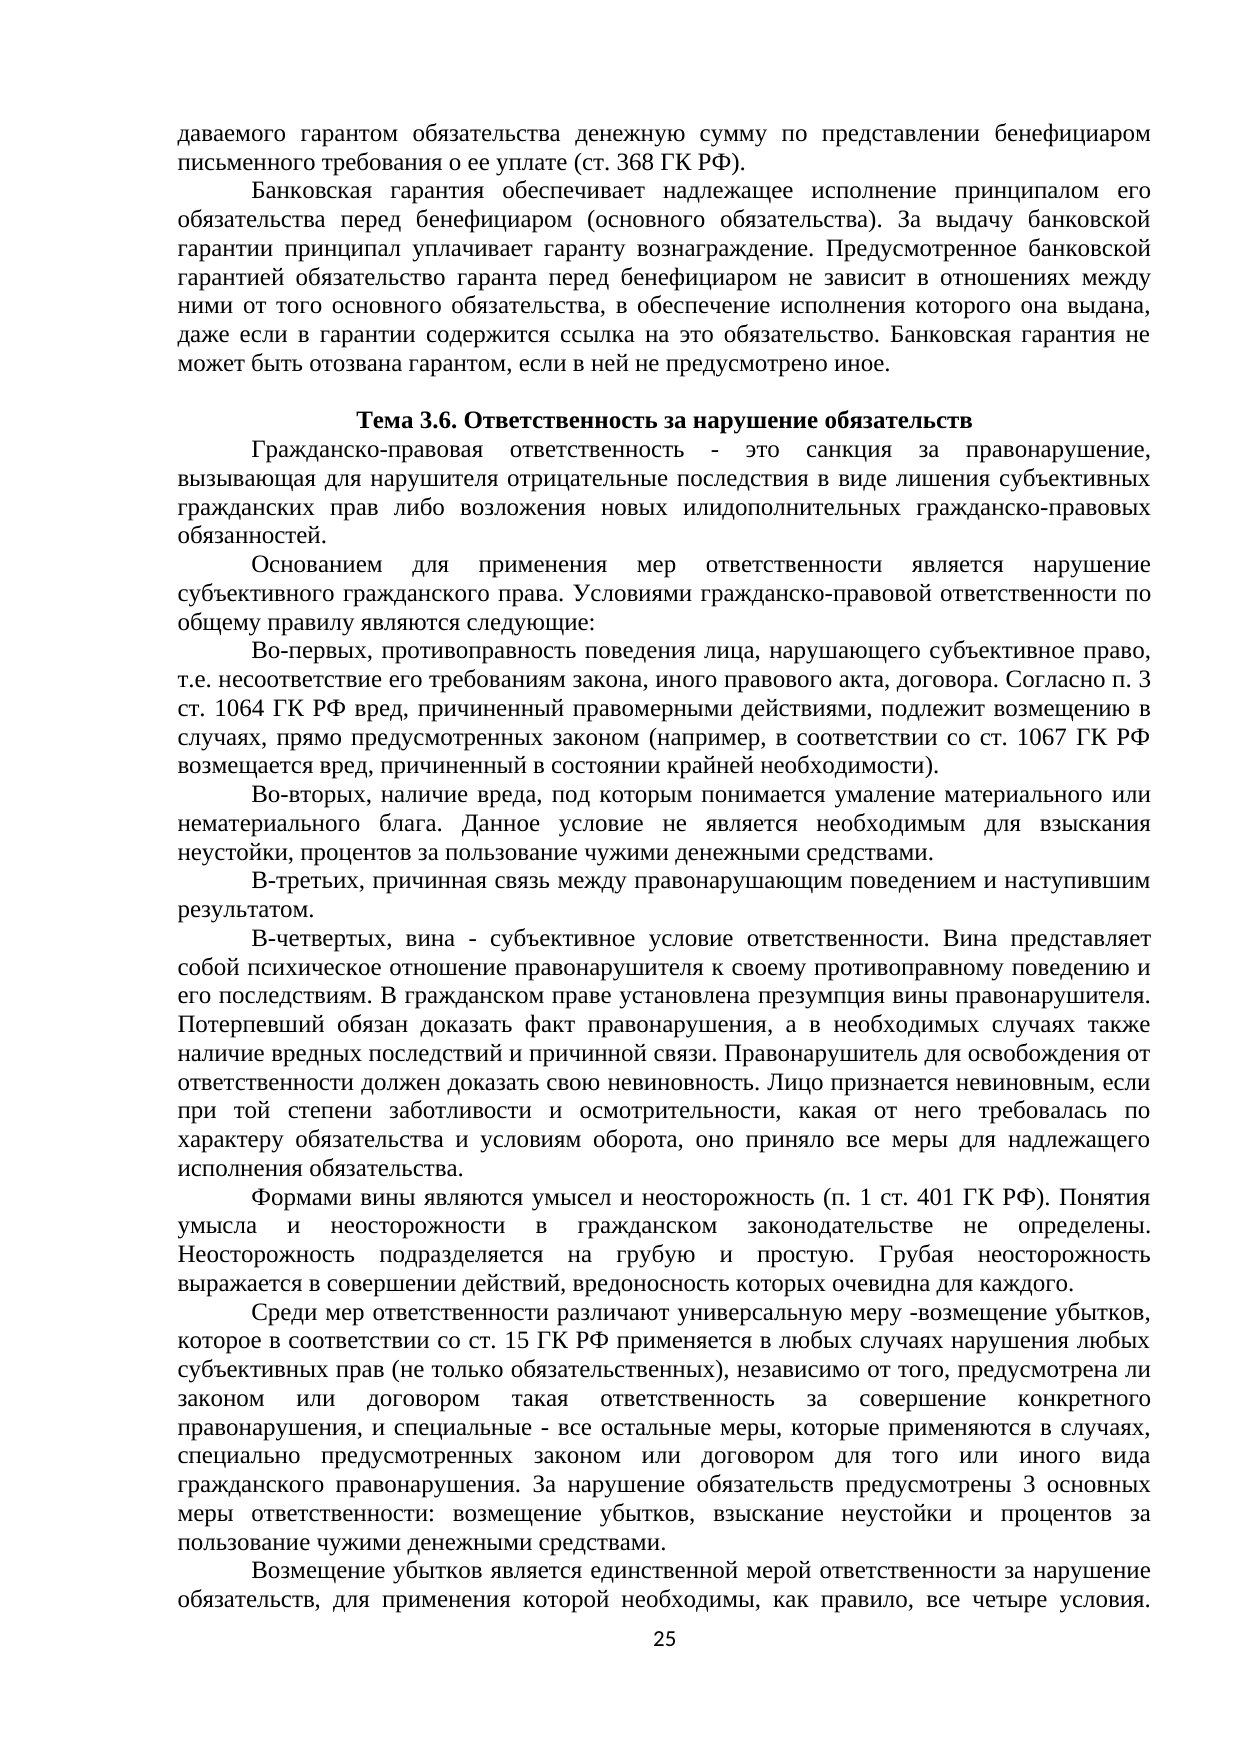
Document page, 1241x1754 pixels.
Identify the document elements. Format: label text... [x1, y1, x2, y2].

text Банковская гарантия обеспечивает надлежащее исполнение принципалом его обязательства перед бенефициаром (основного обязательства). За выдачу банковской гарантии принципал уплачивает гаранту вознаграждение. Предусмотренное банковской гарантией обязательство гаранта перед бенефициаром не зависит в отношениях между ними от того основного обязательства, в обеспечение исполнения которого она выдана, даже если в гарантии содержится ссылка на это обязательство. Банковская гарантия не может быть отозвана гарантом, если в ней не предусмотрено иное. [177, 176, 1152, 377]
text Во-первых, противоправность поведения лица, нарушающего субъективное право, т.е. несоответствие его требованиям закона, иного правового акта, договора. Согласно п. 3 ст. 1064 ГК РФ вред, причиненный правомерными действиями, подлежит возмещению в случаях, прямо предусмотренных законом (например, в соответствии со ст. 1067 ГК РФ возмещается вред, причиненный в состоянии крайней необходимости). [177, 636, 1152, 779]
text Основанием для применения мер ответственности является нарушение субъективного гражданского права. Условиями гражданско-правовой ответственности по общему правилу являются следующие: [177, 549, 1152, 636]
text Гражданско-правовая ответственность - это санкция за правонарушение, вызывающая для нарушителя отрицательные последствия в виде лишения субъективных гражданских прав либо возложения новых илидополнительных гражданско-правовых обязанностей. [177, 434, 1152, 549]
text Тема 3.6. Ответственность за нарушение обязательств [177, 406, 1152, 434]
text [177, 1556, 1152, 1613]
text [177, 118, 1152, 176]
text В-четвертых, вина - субъективное условие ответственности. Вина представляет собой психическое отношение правонарушителя к своему противоправному поведению и его последствиям. В гражданском праве установлена презумпция вины правонарушителя. Потерпевший обязан доказать факт правонарушения, а в необходимых случаях также наличие вредных последствий и причинной связи. Правонарушитель для освобождения от ответственности должен доказать свою невиновность. Лицо признается невиновным, если при той степени заботливости и осмотрительности, какая от него требовалась по характеру обязательства и условиям оборота, оно приняло все меры для надлежащего исполнения обязательства. [177, 923, 1152, 1182]
text Среди мер ответственности различают универсальную меру -возмещение убытков, которое в соответствии со ст. 15 ГК РФ применяется в любых случаях нарушения любых субъективных прав (не только обязательственных), независимо от того, предусмотрена ли законом или договором такая ответственность за совершение конкретного правонарушения, и специальные - все остальные меры, которые применяются в случаях, специально предусмотренных законом или договором для того или иного вида гражданского правонарушения. За нарушение обязательств предусмотрены 3 основных меры ответственности: возмещение убытков, взыскание неустойки и процентов за пользование чужими денежными средствами. [177, 1297, 1152, 1556]
text Формами вины являются умысел и неосторожность (п. 1 ст. 401 ГК РФ). Понятия умысла и неосторожности в гражданском законодательстве не определены. Неосторожность подразделяется на грубую и простую. Грубая неосторожность выражается в совершении действий, вредоносность которых очевидна для каждого. [177, 1182, 1152, 1297]
text Во-вторых, наличие вреда, под которым понимается умаление материального или нематериального блага. Данное условие не является необходимым для взыскания неустойки, процентов за пользование чужими денежными средствами. [177, 779, 1152, 866]
text В-третьих, причинная связь между правонарушающим поведением и наступившим результатом. [177, 866, 1152, 923]
